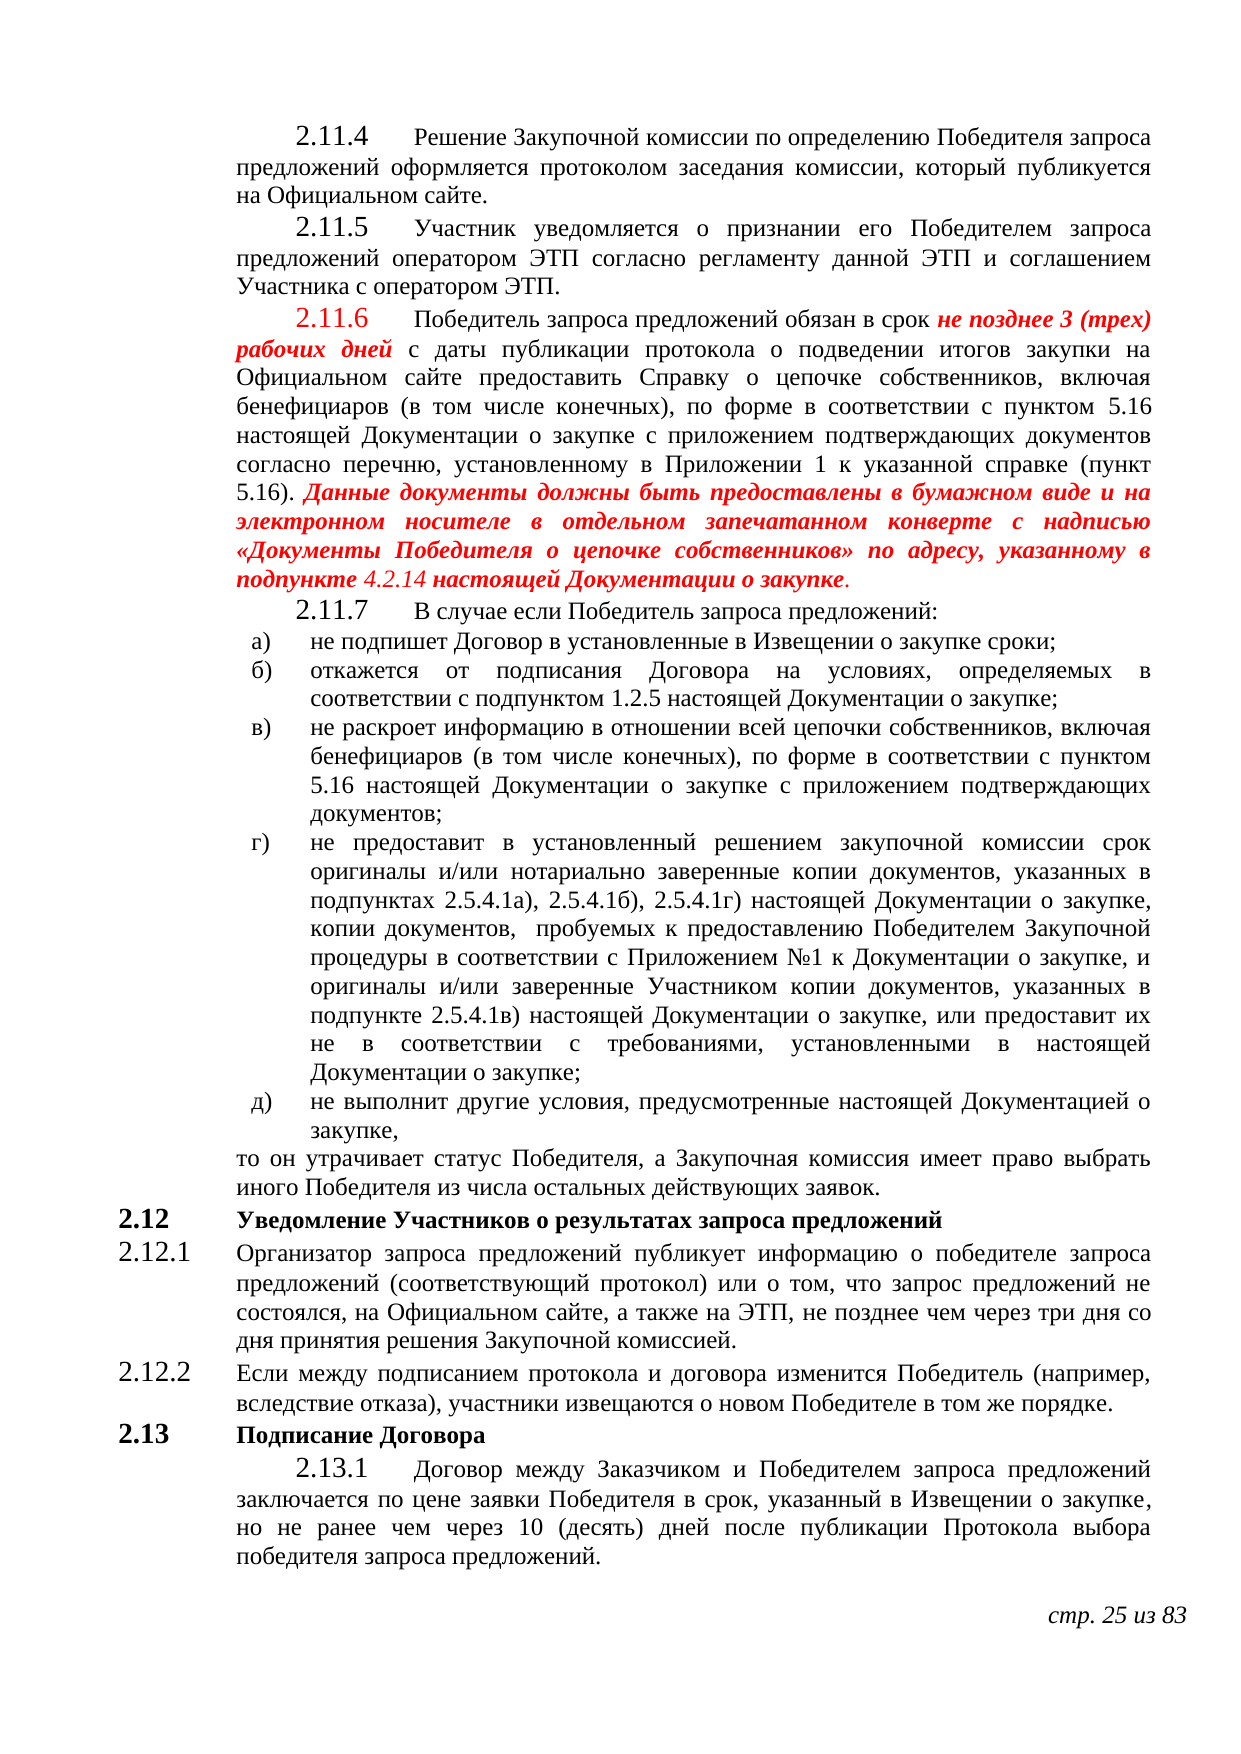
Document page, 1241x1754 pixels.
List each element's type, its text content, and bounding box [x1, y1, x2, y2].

text Договор между Заказчиком и Победителем запроса предложений заключается по цене заявки Победителя в срок, указанный в Извещении о закупке, но не ранее чем через 10 (десять) дней после публикации Протокола выбора победителя запроса предложений. [236, 1450, 1152, 1570]
text то он утрачивает статус Победителя, а Закупочная комиссия имеет право выбрать иного Победителя из числа остальных действующих заявок. [236, 1143, 1152, 1201]
text не подпишет Договор в установленные в Извещении о закупке сроки; [251, 626, 1152, 655]
text откажется от подписания Договора на условиях, определяемых в соответствии с подпунктом 1.2.5 настоящей Документации о закупке; [251, 655, 1152, 712]
subtitle Подписание Договора [118, 1417, 1152, 1450]
text Победитель запроса предложений обязан в срок не позднее 3 (трех) рабочих дней с даты публикации протокола о подведении итогов закупки на Официальном сайте предоставить Справку о цепочке собственников, включая бенефициаров (в том числе конечных), по форме в соответствии с пунктом 5.16 настоящей Документации о закупке с приложением подтверждающих документов согласно перечню, установленному в Приложении 1 к указанной справке (пункт 5.16). Данные документы должны быть предоставлены в бумажном виде и на электронном носителе в отдельном запечатанном конверте с надписью «Документы Победителя о цепочке собственников» по адресу, указанному в подпункте 4.2.14 настоящей Документации о закупке. [236, 300, 1152, 592]
text не раскроет информацию в отношении всей цепочки собственников, включая бенефициаров (в том числе конечных), по форме в соответствии с пунктом 5.16 настоящей Документации о закупке с приложением подтверждающих документов; [251, 712, 1152, 827]
list Организатор запроса предложений публикует информацию о победителе запроса предложений (соответствующий протокол) или о том, что запрос предложений не состоялся, на Официальном сайте, а также на ЭТП, не позднее чем через три дня со дня принятия решения Закупочной комиссией. [118, 1234, 1152, 1354]
subtitle Уведомление Участников о результатах запроса предложений [118, 1201, 1152, 1234]
text В случае если Победитель запроса предложений: [236, 592, 1152, 626]
text не предоставит в установленный решением закупочной комиссии срок оригиналы и/или нотариально заверенные копии документов, указанных в подпунктах 2.5.4.1а), 2.5.4.1б), 2.5.4.1г) настоящей Документации о закупке, копии документов, пробуемых к предоставлению Победителем Закупочной процедуры в соответствии с Приложением №1 к Документации о закупке, и оригиналы и/или заверенные Участником копии документов, указанных в подпункте 2.5.4.1в) настоящей Документации о закупке, или предоставит их не в соответствии с требованиями, установленными в настоящей Документации о закупке; [251, 827, 1152, 1086]
text не выполнит другие условия, предусмотренные настоящей Документацией о закупке, [251, 1086, 1152, 1143]
list Если между подписанием протокола и договора изменится Победитель (например, вследствие отказа), участники извещаются о новом Победителе в том же порядке. [118, 1354, 1152, 1417]
text Решение Закупочной комиссии по определению Победителя запроса предложений оформляется протоколом заседания комиссии, который публикуется на Официальном сайте. [236, 118, 1152, 209]
text Участник уведомляется о признании его Победителем запроса предложений оператором ЭТП согласно регламенту данной ЭТП и соглашением Участника с оператором ЭТП. [236, 209, 1152, 300]
